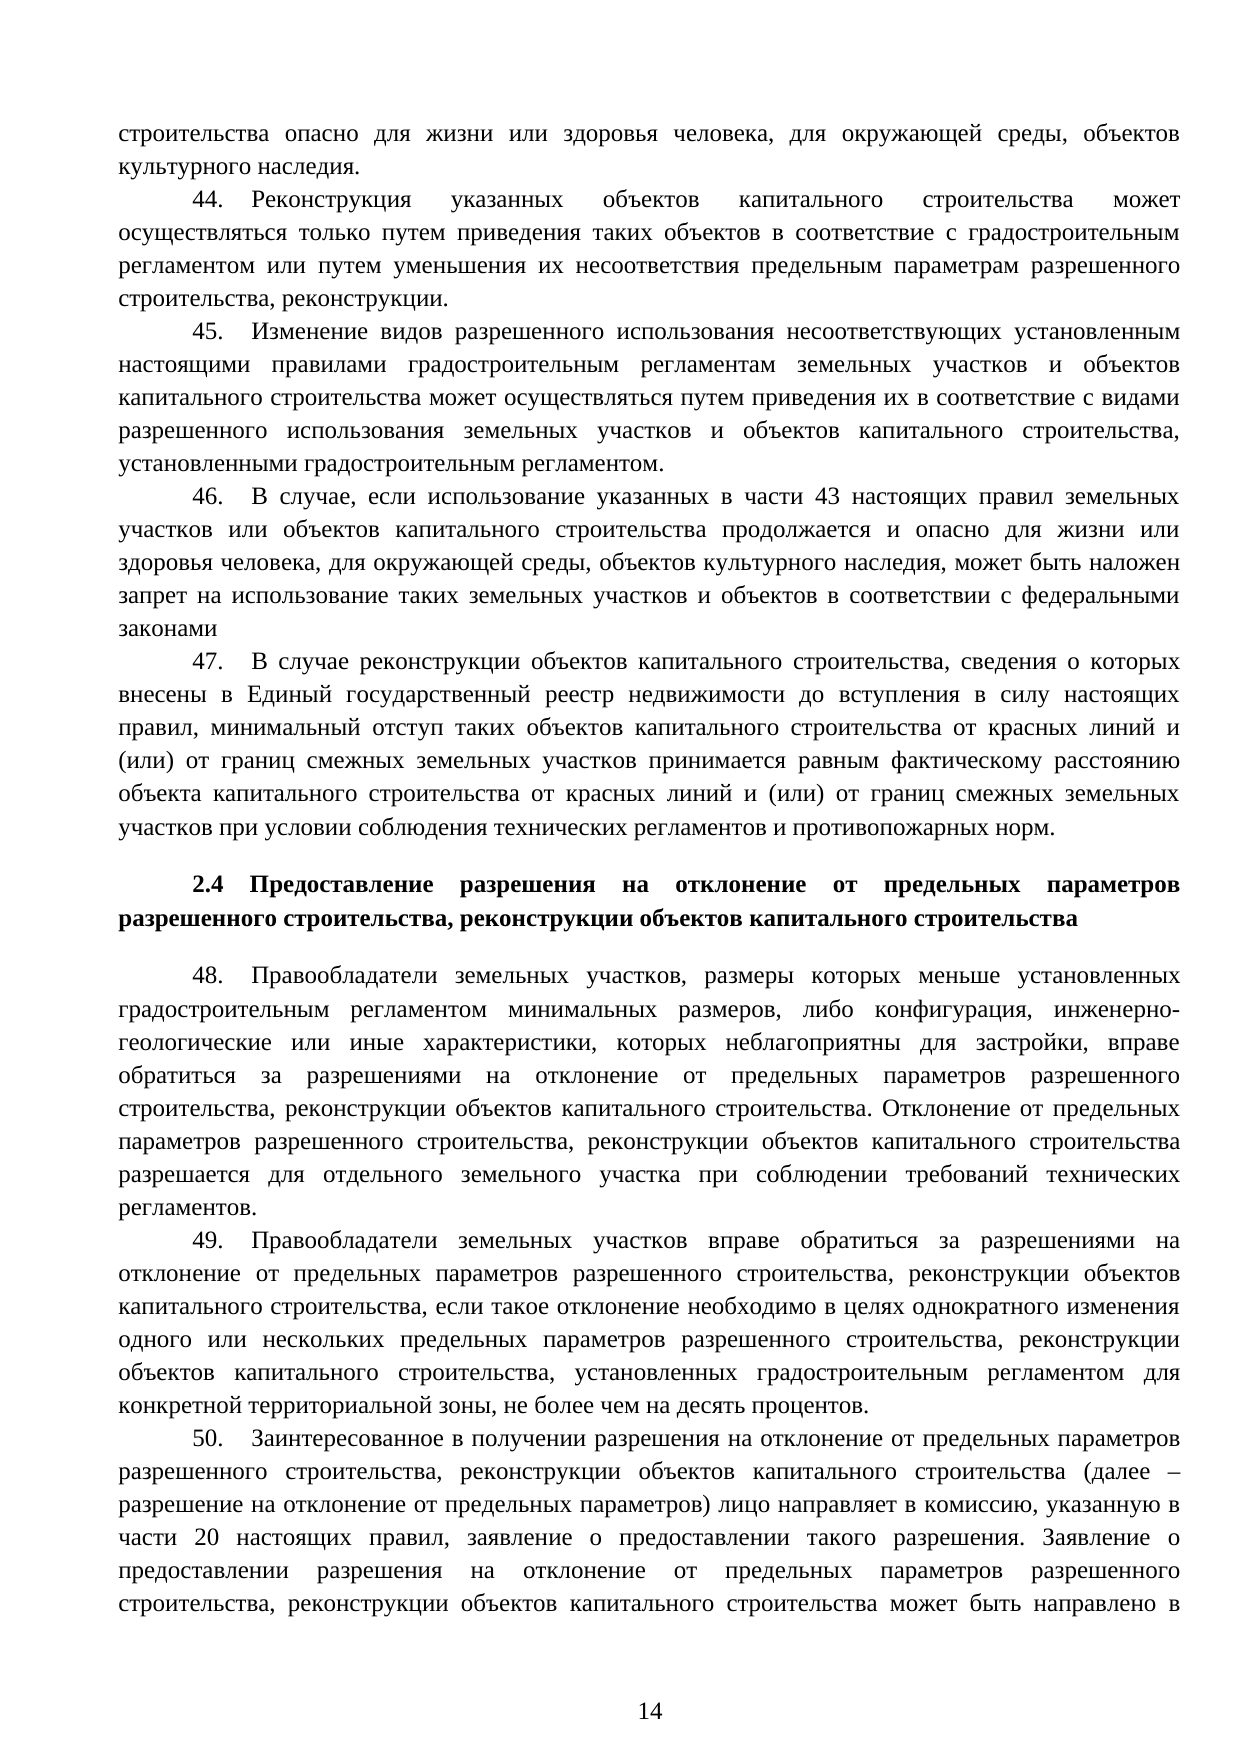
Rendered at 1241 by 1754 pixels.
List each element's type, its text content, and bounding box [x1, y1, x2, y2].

list Реконструкция указанных объектов капитального строительства может осуществляться только путем приведения таких объектов в соответствие с градостроительным регламентом или путем уменьшения их несоответствия предельным параметрам разрешенного строительства, реконструкции. [118, 184, 1181, 312]
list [118, 118, 1181, 180]
text 2.4 Предоставление разрешения на отклонение от предельных параметров разрешенного строительства, реконструкции объектов капитального строительства [118, 869, 1181, 931]
list Изменение видов разрешенного использования несоответствующих установленным настоящими правилами градостроительным регламентам земельных участков и объектов капитального строительства может осуществляться путем приведения их в соответствие с видами разрешенного использования земельных участков и объектов капитального строительства, установленными градостроительным регламентом. [118, 316, 1181, 477]
list В случае реконструкции объектов капитального строительства, сведения о которых внесены в Единый государственный реестр недвижимости до вступления в силу настоящих правил, минимальный отступ таких объектов капитального строительства от красных линий и (или) от границ смежных земельных участков принимается равным фактическому расстоянию объекта капитального строительства от красных линий и (или) от границ смежных земельных участков при условии соблюдения технических регламентов и противопожарных норм. [118, 646, 1181, 840]
list В случае, если использование указанных в части 43 настоящих правил земельных участков или объектов капитального строительства продолжается и опасно для жизни или здоровья человека, для окружающей среды, объектов культурного наследия, может быть наложен запрет на использование таких земельных участков и объектов в соответствии с федеральными законами [118, 481, 1181, 642]
list Правообладатели земельных участков вправе обратиться за разрешениями на отклонение от предельных параметров разрешенного строительства, реконструкции объектов капитального строительства, если такое отклонение необходимо в целях однократного изменения одного или нескольких предельных параметров разрешенного строительства, реконструкции объектов капитального строительства, установленных градостроительным регламентом для конкретной территориальной зоны, не более чем на десять процентов. [118, 1225, 1181, 1419]
list Правообладатели земельных участков, размеры которых меньше установленных градостроительным регламентом минимальных размеров, либо конфигурация, инженерно-геологические или иные характеристики, которых неблагоприятны для застройки, вправе обратиться за разрешениями на отклонение от предельных параметров разрешенного строительства, реконструкции объектов капитального строительства. Отклонение от предельных параметров разрешенного строительства, реконструкции объектов капитального строительства разрешается для отдельного земельного участка при соблюдении требований технических регламентов. [118, 961, 1181, 1221]
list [118, 1423, 1181, 1617]
